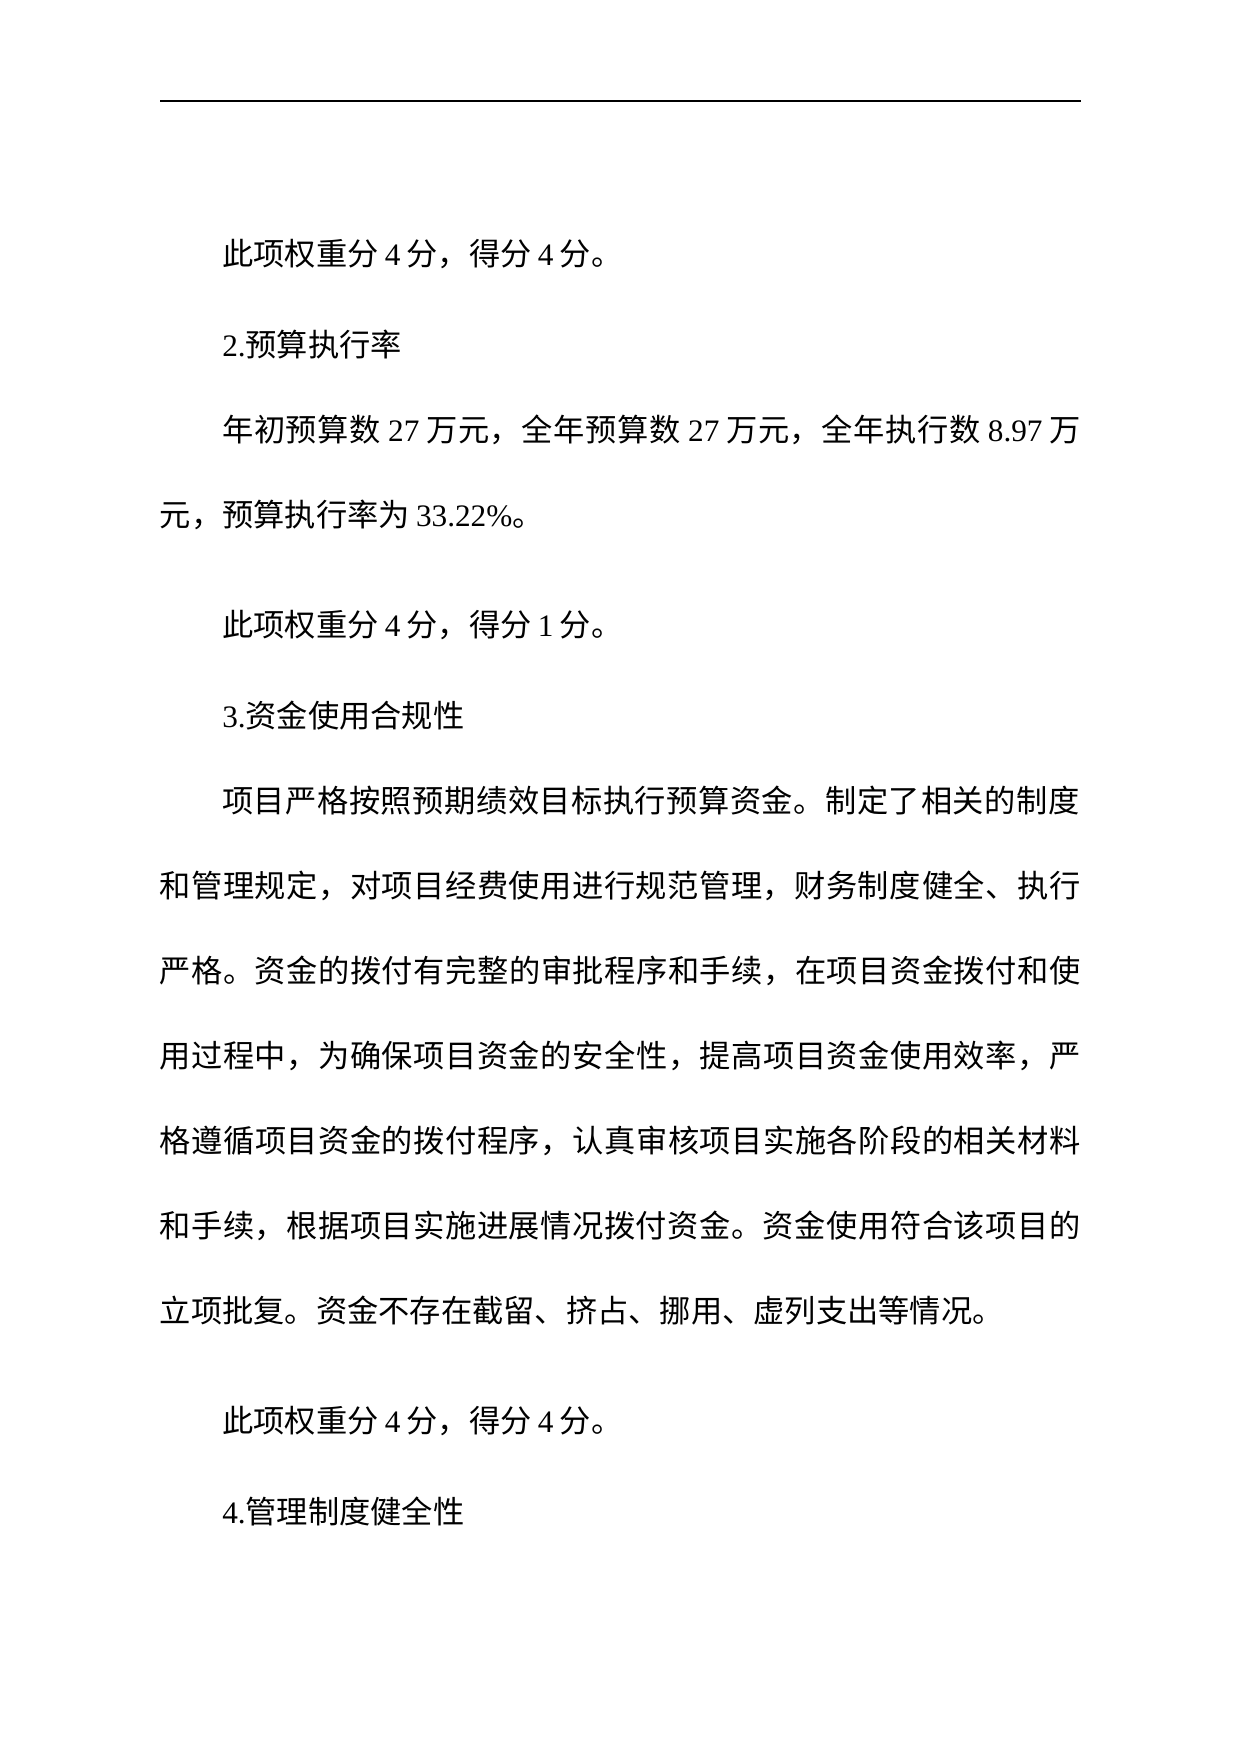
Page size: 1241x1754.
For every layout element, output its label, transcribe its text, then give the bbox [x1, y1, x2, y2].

text 3.资金使用合规性 [159, 671, 1081, 756]
text 2.预算执行率 [159, 300, 1081, 385]
text 年初预算数27万元，全年预算数27万元，全年执行数8.97万元，预算执行率为33.22%。 [159, 385, 1081, 555]
title 此项权重分4分，得分4分。 [159, 1376, 1081, 1461]
title 项目严格按照预期绩效目标执行预算资金。制定了相关的制度和管理规定，对项目经费使用进行规范管理，财务制度健全、执行严格。资金的拨付有完整的审批程序和手续，在项目资金拨付和使用过程中，为确保项目资金的安全性，提高项目资金使用效率，严格遵循项目资金的拨付程序，认真审核项目实施各阶段的相关材料和手续，根据项目实施进展情况拨付资金。资金使用符合该项目的立项批复。资金不存在截留、挤占、挪用、虚列支出等情况。 [159, 756, 1081, 1351]
text 4.管理制度健全性 [159, 1467, 1081, 1552]
title 此项权重分4分，得分1分。 [159, 580, 1081, 665]
title 此项权重分4分，得分4分。 [159, 209, 1081, 294]
